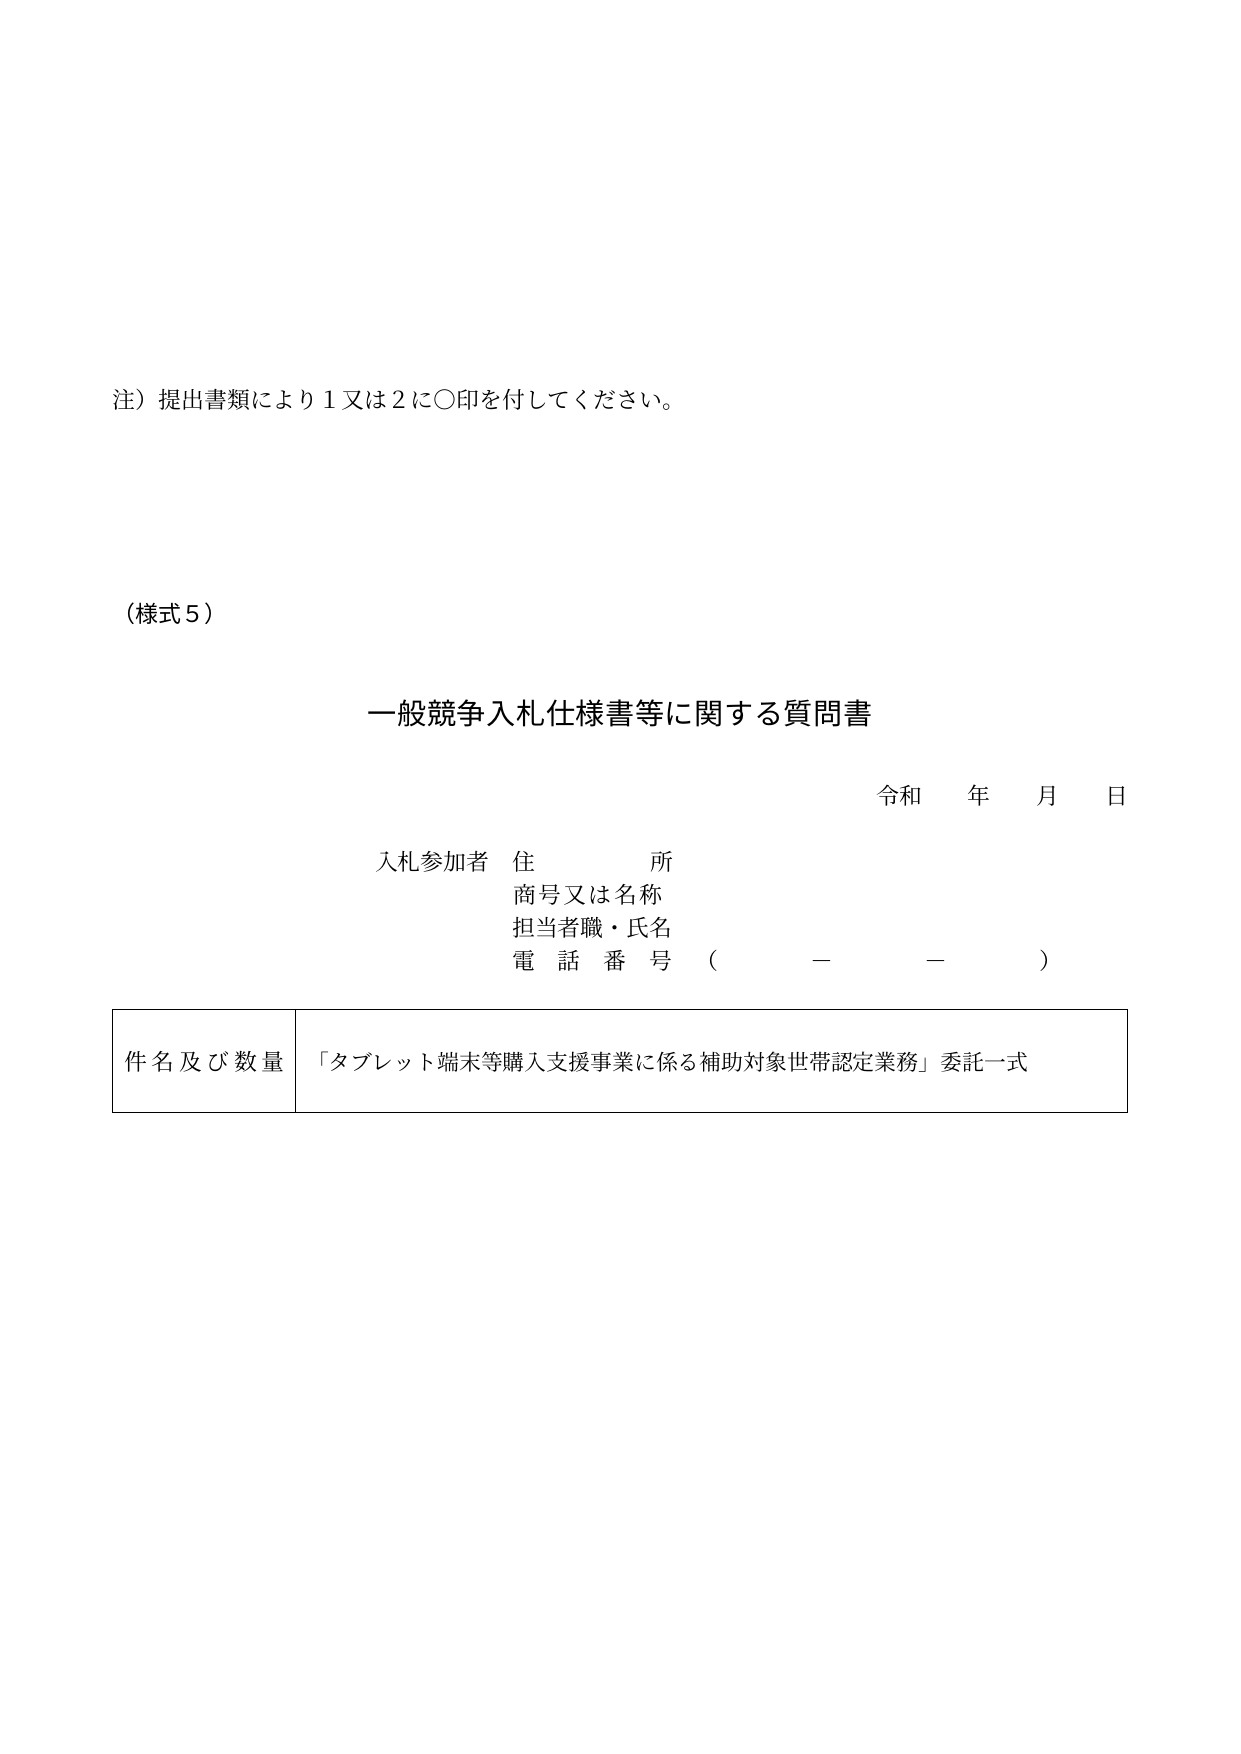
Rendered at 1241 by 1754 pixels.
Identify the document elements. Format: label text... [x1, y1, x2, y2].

text 令和 年 月 日 [112, 778, 1128, 811]
table_header 件名及び数量 [113, 1010, 295, 1112]
text 担当者職・氏名 [424, 910, 1128, 943]
text 注）提出書類により１又は２に○印を付してください。 [112, 382, 1128, 415]
text 一般競争入札仕様書等に関する質問書 [112, 679, 1128, 745]
text 入札参加者 住 所 [287, 844, 1128, 877]
text 商号又は名称 [375, 877, 1128, 910]
table_header 「タブレット端末等購入支援事業に係る補助対象世帯認定業務」委託一式 [296, 1010, 1127, 1112]
text 電 話 番 号 （ － － ） [424, 943, 1128, 976]
text （様式５） [112, 580, 1128, 646]
